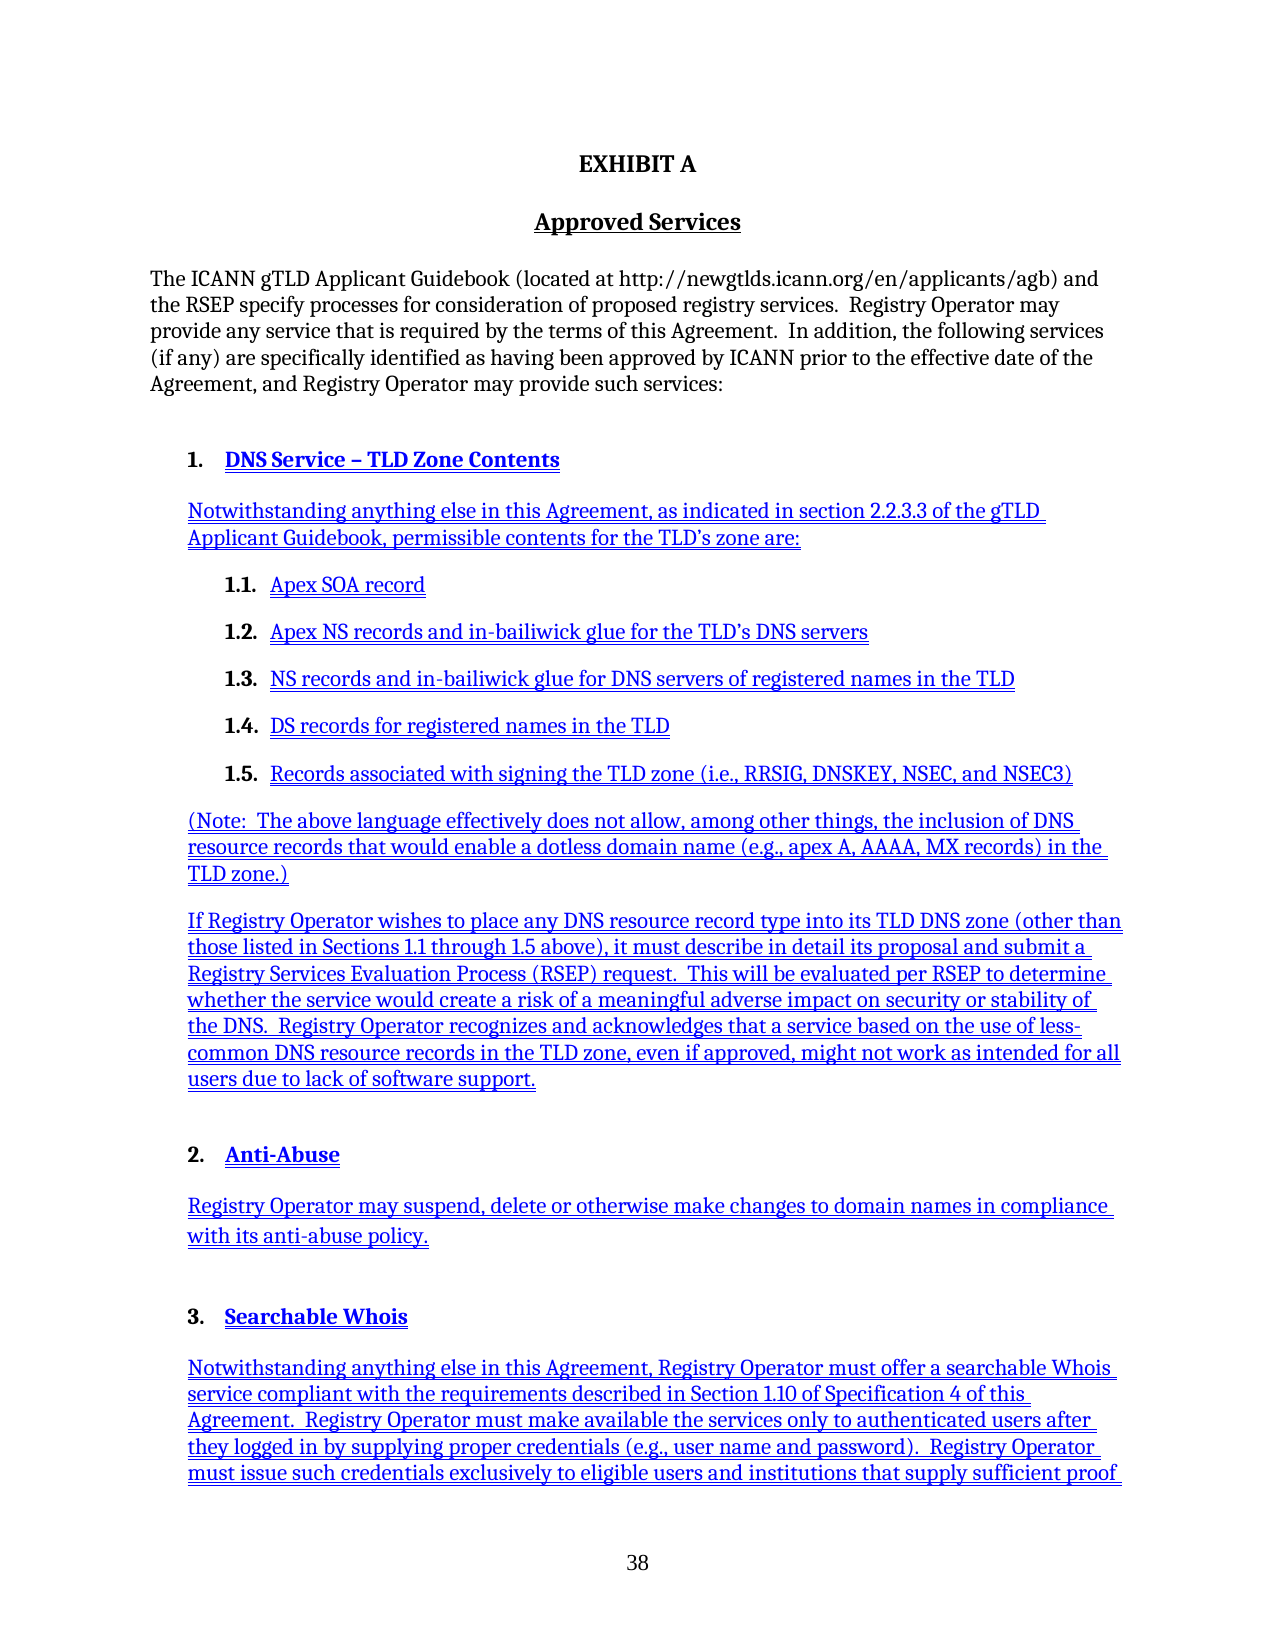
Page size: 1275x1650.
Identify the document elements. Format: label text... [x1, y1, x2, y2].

list DNS Service – TLD Zone Contents [187, 447, 1125, 473]
list Apex NS records and in-bailiwick glue for the TLD’s DNS servers [225, 619, 1125, 645]
text If Registry Operator wishes to place any DNS resource record type into its TLD DNS zone (other than those listed in Sections 1.1 through 1.5 above), it must describe in detail its proposal and submit a Registry Services Evaluation Process (RSEP) request. This will be evaluated per RSEP to determine whether the service would create a risk of a meaningful adverse impact on security or stability of the DNS. Registry Operator recognizes and acknowledges that a service based on the use of less-common DNS resource records in the TLD zone, even if approved, might not work as intended for all users due to lack of software support. [187, 908, 1125, 1092]
list DS records for registered names in the TLD [225, 713, 1125, 740]
list Apex SOA record [225, 572, 1125, 598]
list Anti-Abuse [187, 1142, 1125, 1168]
text (Note: The above language effectively does not allow, among other things, the inclusion of DNS resource records that would enable a dotless domain name (e.g., apex A, AAAA, MX records) in the TLD zone.) [187, 808, 1125, 887]
text The ICANN gTLD Applicant Guidebook (located at http://newgtlds.icann.org/en/applicants/agb) and the RSEP specify processes for consideration of proposed registry services. Registry Operator may provide any service that is required by the terms of this Agreement. In addition, the following services (if any) are specifically identified as having been approved by ICANN prior to the effective date of the Agreement, and Registry Operator may provide such services: [150, 265, 1125, 397]
text Notwithstanding anything else in this Agreement, as indicated in section 2.2.3.3 of the gTLD Applicant Guidebook, permissible contents for the TLD’s zone are: [187, 498, 1125, 551]
list Records associated with signing the TLD zone (i.e., RRSIG, DNSKEY, NSEC, and NSEC3) [225, 761, 1125, 787]
list NS records and in-bailiwick glue for DNS servers of registered names in the TLD [225, 666, 1125, 692]
list Searchable Whois [187, 1303, 1125, 1330]
text Registry Operator may suspend, delete or otherwise make changes to domain names in compliance with its anti-abuse policy. [187, 1193, 1125, 1250]
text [187, 1354, 1125, 1486]
text EXHIBIT A Approved Services [150, 150, 1125, 236]
